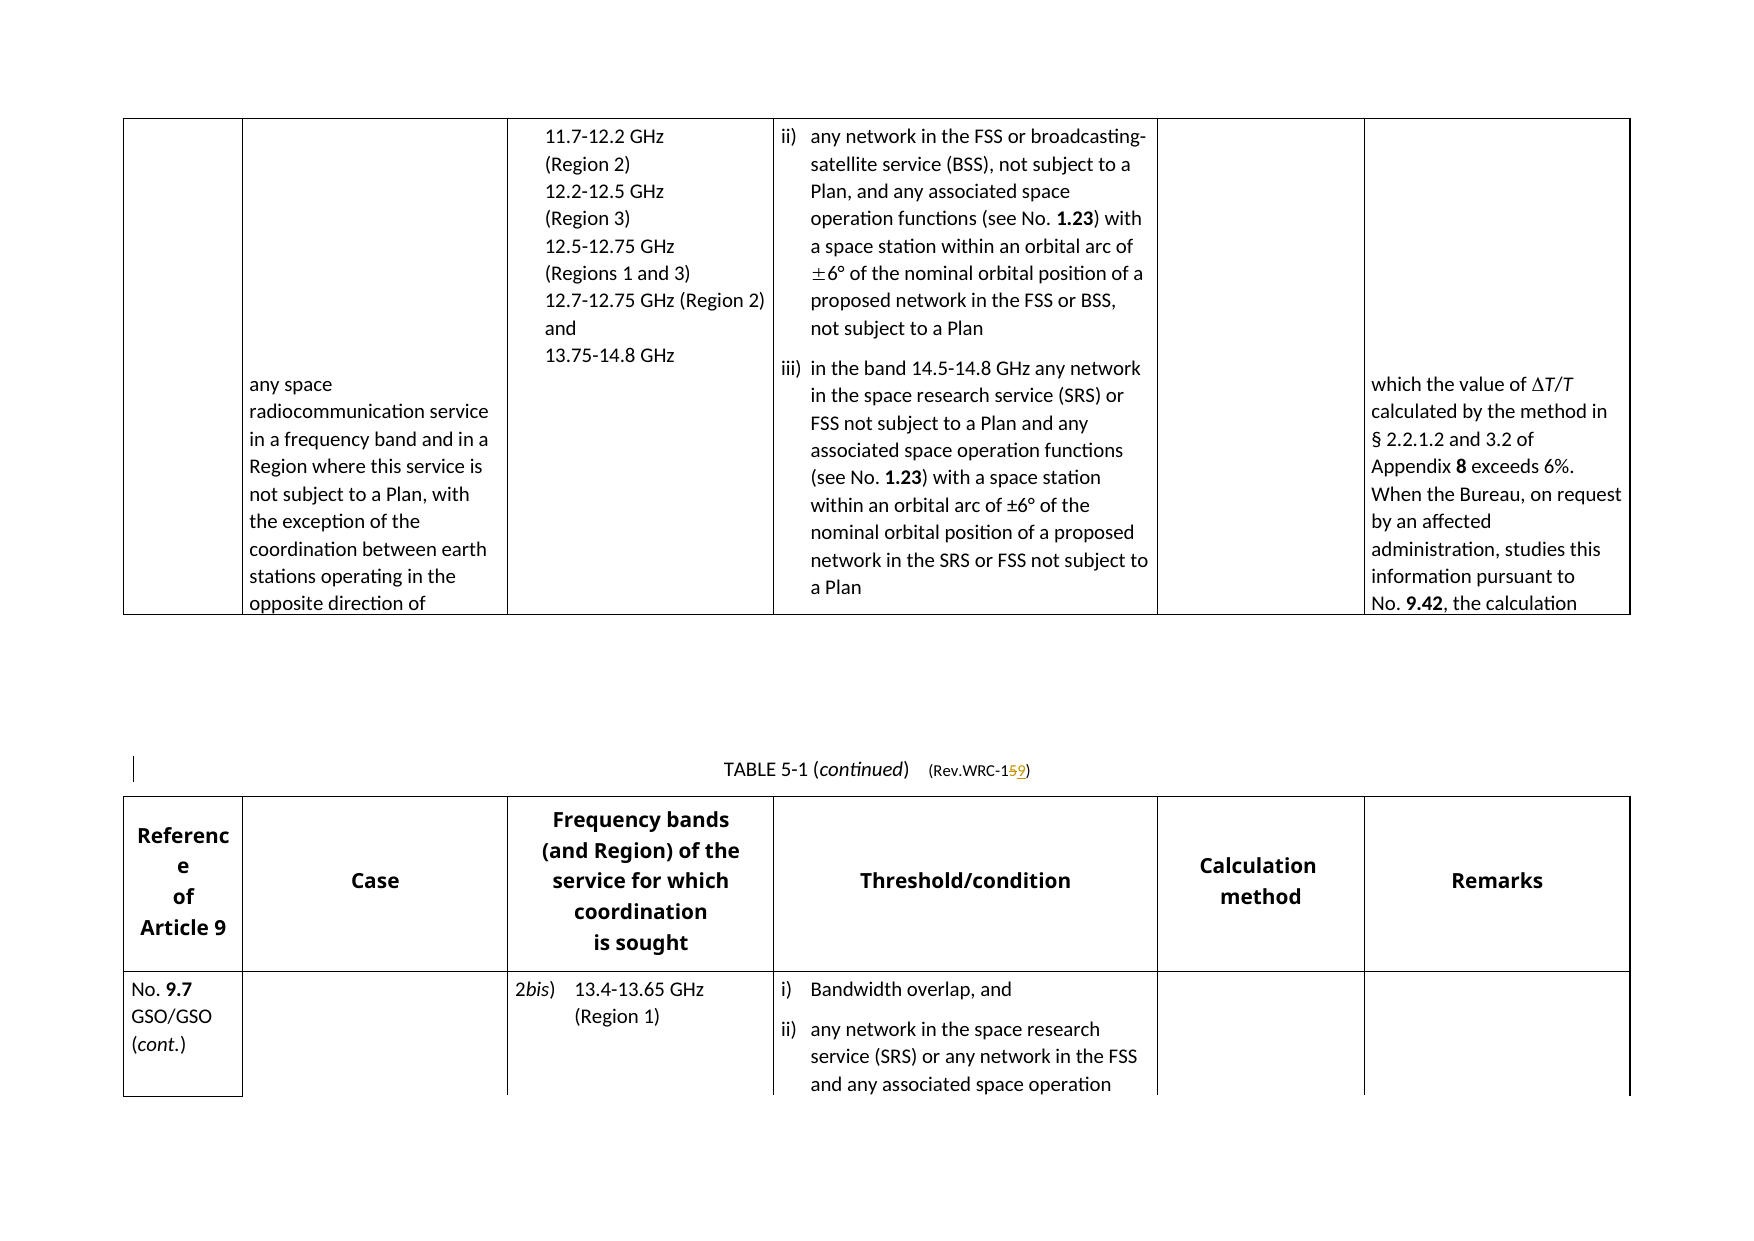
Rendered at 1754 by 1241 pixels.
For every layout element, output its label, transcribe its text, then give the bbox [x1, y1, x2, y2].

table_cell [124, 972, 242, 1096]
table_header Remarks [1365, 797, 1629, 971]
text TABLE 5-1 (continued) (Rev.WRC-1) [148, 756, 1606, 782]
table_cell [1364, 972, 1629, 1096]
table_cell [1157, 972, 1364, 1096]
table_cell [243, 972, 508, 1096]
table_header Threshold/condition [774, 797, 1157, 971]
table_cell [774, 972, 1157, 1096]
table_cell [508, 972, 774, 1096]
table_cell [774, 119, 1157, 614]
table_header Frequency bands (and Region) of the service for which coordination is sought [508, 797, 773, 971]
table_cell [508, 119, 773, 614]
table_header Calculation method [1158, 797, 1364, 971]
table_header Case [243, 797, 507, 971]
table_header Reference of Article 9 [124, 797, 242, 971]
